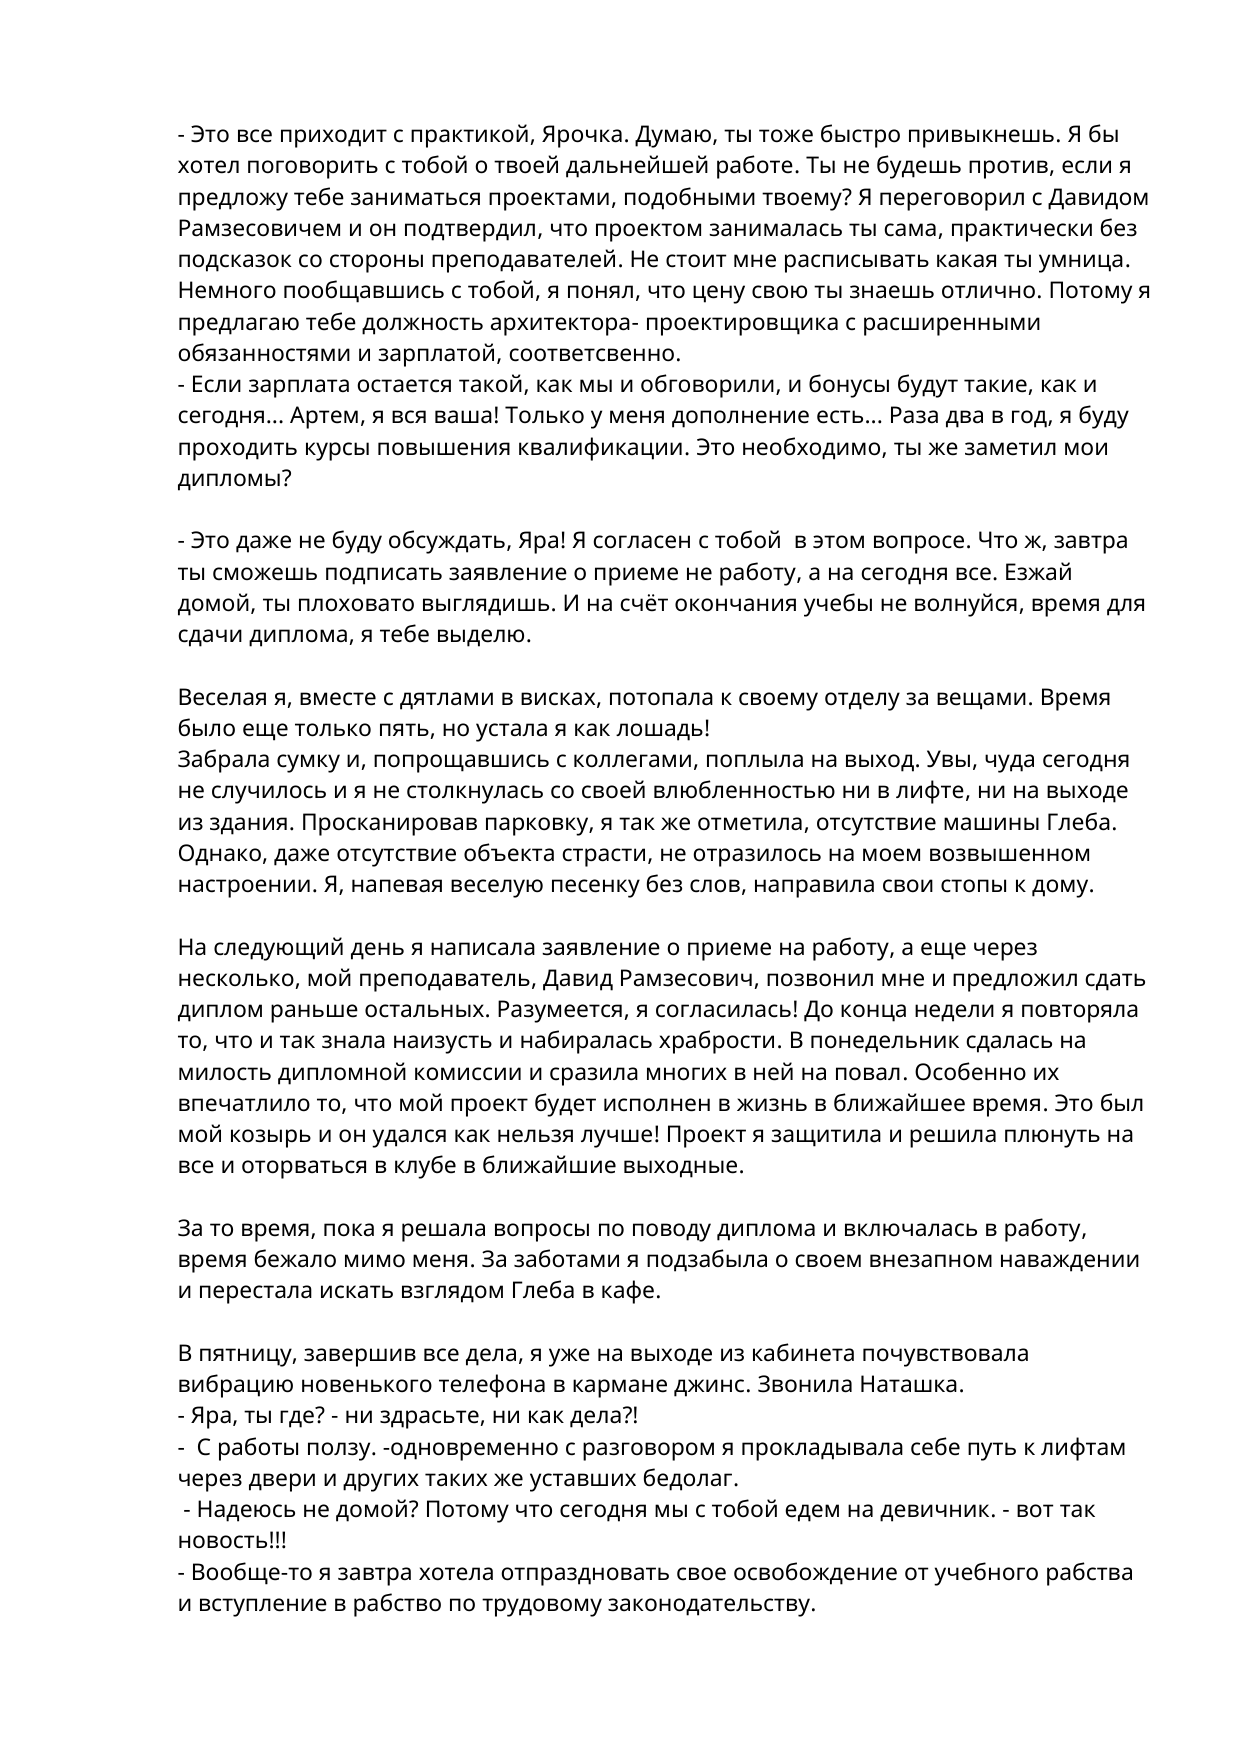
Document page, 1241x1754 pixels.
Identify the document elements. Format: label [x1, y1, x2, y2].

text [177, 118, 1152, 1618]
